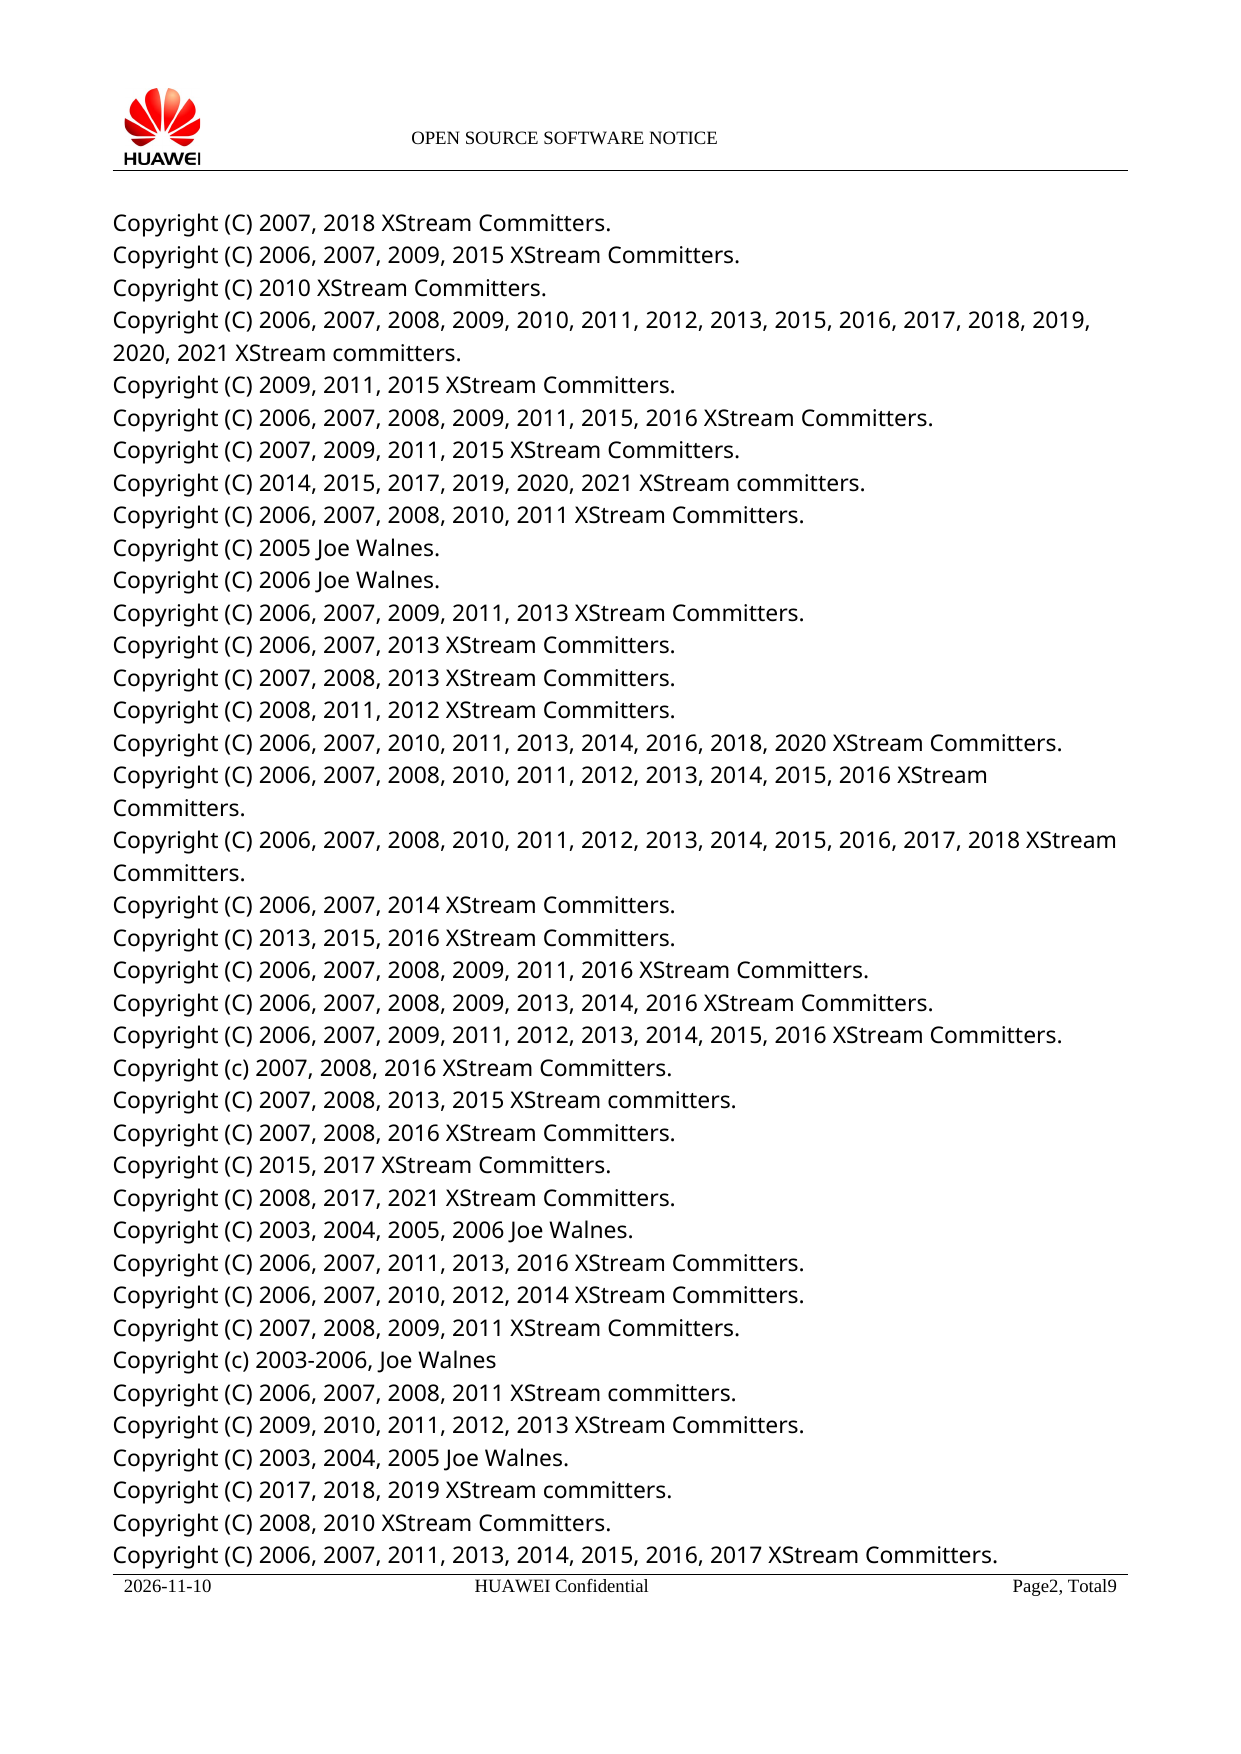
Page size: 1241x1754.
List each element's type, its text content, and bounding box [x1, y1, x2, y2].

picture [124, 88, 201, 165]
